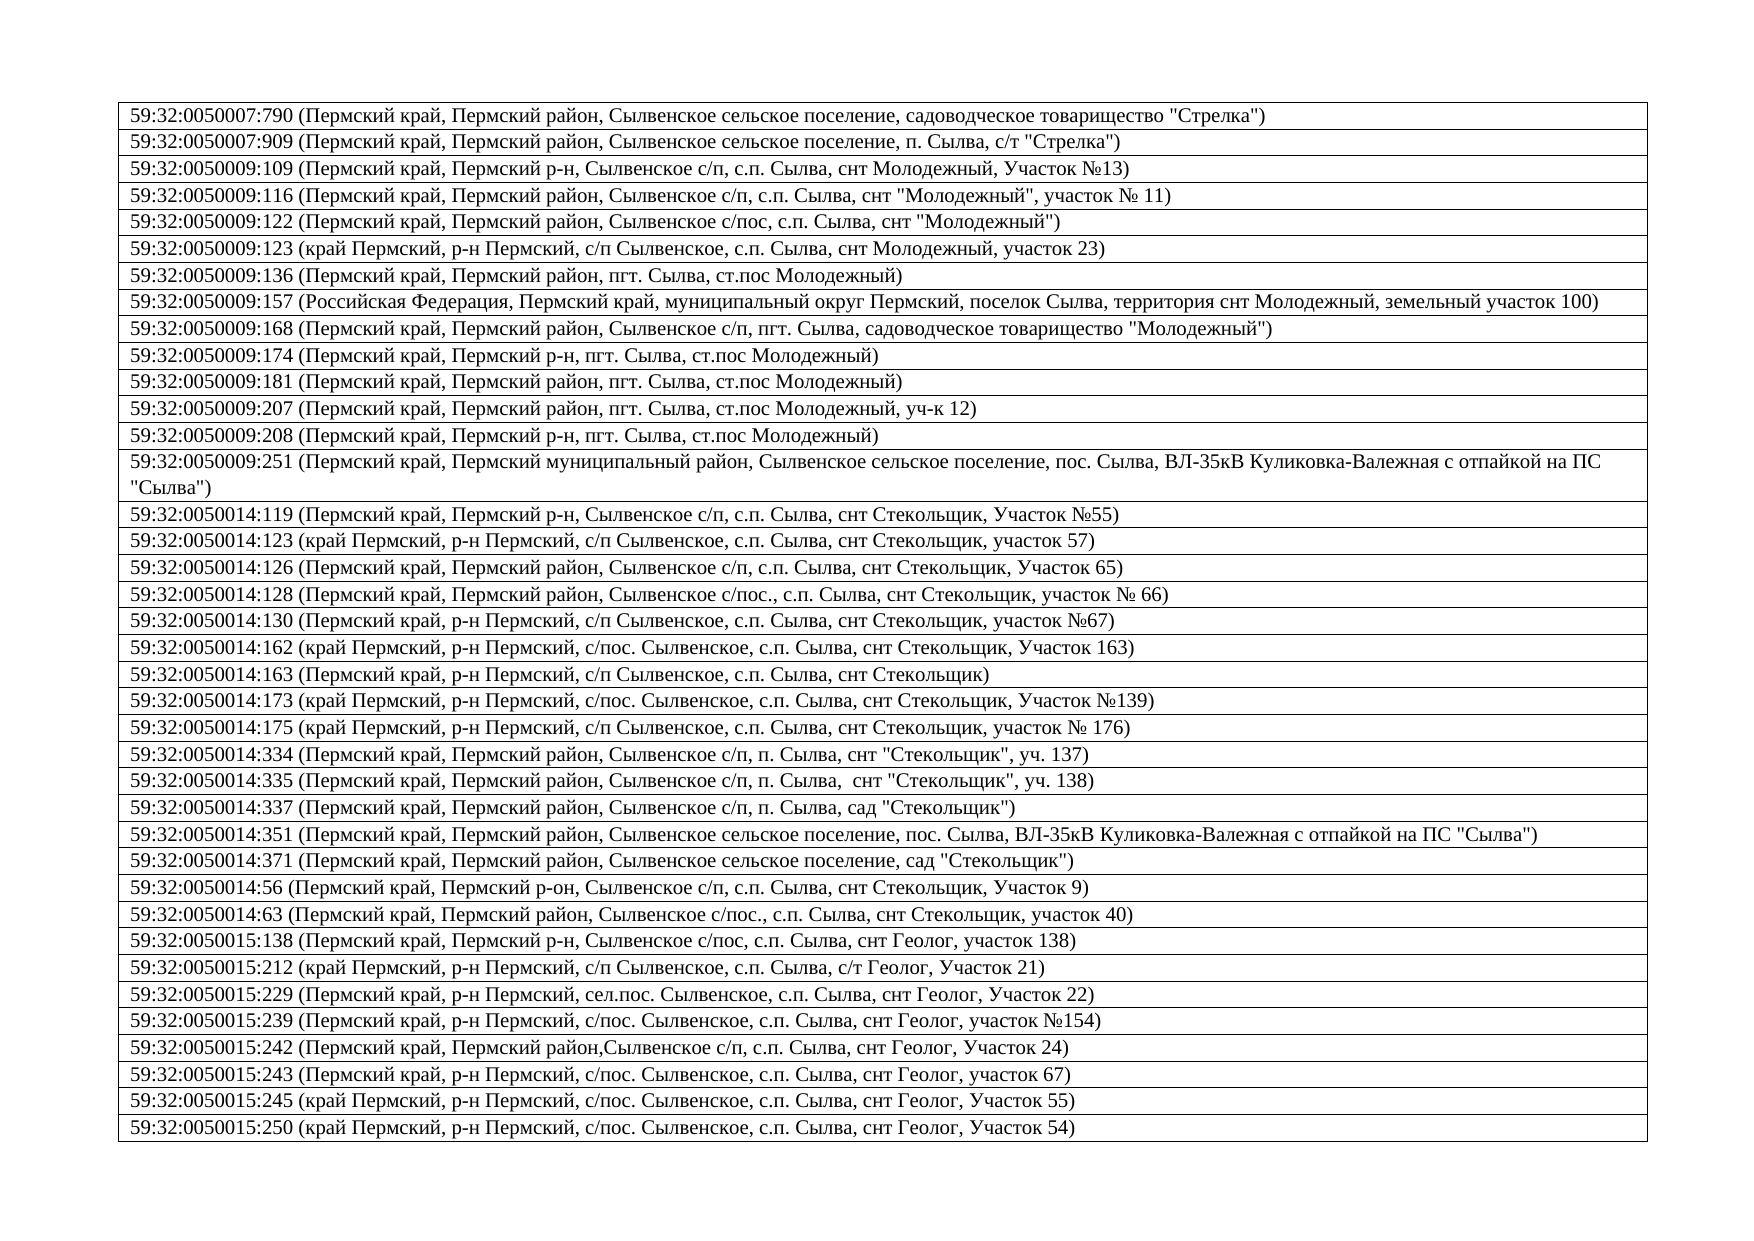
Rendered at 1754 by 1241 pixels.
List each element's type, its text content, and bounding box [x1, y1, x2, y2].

table_cell 59:32:0050009:136 (Пермский край, Пермский район, пгт. Сылва, ст.пос Молодежный) [119, 263, 1647, 288]
table_cell 59:32:0050009:174 (Пермский край, Пермский р-н, пгт. Сылва, ст.пос Молодежный) [119, 343, 1647, 368]
table_cell 59:32:0050015:250 (край Пермский, р-н Пермский, с/пос. Сылвенское, с.п. Сылва, снт Геолог, Участок 54) [119, 1115, 1647, 1141]
table_cell 59:32:0050014:162 (край Пермский, р-н Пермский, с/пос. Сылвенское, с.п. Сылва, снт Стекольщик, Участок 163) [119, 635, 1647, 661]
table_cell 59:32:0050014:163 (Пермский край, р-н Пермский, с/п Сылвенское, с.п. Сылва, снт Стекольщик) [119, 662, 1647, 687]
table_cell 59:32:0050014:63 (Пермский край, Пермский район, Сылвенское с/пос., с.п. Сылва, снт Стекольщик, участок 40) [119, 902, 1647, 927]
table_cell 59:32:0050014:119 (Пермский край, Пермский р-н, Сылвенское с/п, с.п. Сылва, снт Стекольщик, Участок №55) [119, 502, 1647, 527]
table_cell 59:32:0050009:109 (Пермский край, Пермский р-н, Сылвенское с/п, с.п. Сылва, снт Молодежный, Участок №13) [119, 156, 1647, 182]
table_cell 59:32:0050014:126 (Пермский край, Пермский район, Сылвенское с/п, с.п. Сылва, снт Стекольщик, Участок 65) [119, 555, 1647, 581]
table_cell 59:32:0050014:371 (Пермский край, Пермский район, Сылвенское сельское поселение, сад "Стекольщик") [119, 848, 1647, 874]
table_cell 59:32:0050014:337 (Пермский край, Пермский район, Сылвенское с/п, п. Сылва, сад "Стекольщик") [119, 795, 1647, 821]
table_cell 59:32:0050015:245 (край Пермский, р-н Пермский, с/пос. Сылвенское, с.п. Сылва, снт Геолог, Участок 55) [119, 1088, 1647, 1114]
table_cell 59:32:0050015:243 (Пермский край, р-н Пермский, с/пос. Сылвенское, с.п. Сылва, снт Геолог, участок 67) [119, 1062, 1647, 1087]
table_cell 59:32:0050014:123 (край Пермский, р-н Пермский, с/п Сылвенское, с.п. Сылва, снт Стекольщик, участок 57) [119, 528, 1647, 554]
table_cell 59:32:0050009:157 (Российская Федерация, Пермский край, муниципальный округ Пермский, поселок Сылва, территория снт Молодежный, земельный участок 100) [119, 290, 1647, 315]
table_cell 59:32:0050007:909 (Пермский край, Пермский район, Сылвенское сельское поселение, п. Сылва, с/т "Стрелка") [119, 130, 1647, 155]
table_cell 59:32:0050015:242 (Пермский край, Пермский район,Сылвенское с/п, с.п. Сылва, снт Геолог, Участок 24) [119, 1035, 1647, 1061]
table_cell 59:32:0050009:123 (край Пермский, р-н Пермский, с/п Сылвенское, с.п. Сылва, снт Молодежный, участок 23) [119, 236, 1647, 262]
table_cell 59:32:0050009:122 (Пермский край, Пермский район, Сылвенское с/пос, с.п. Сылва, снт "Молодежный") [119, 210, 1647, 235]
table_cell 59:32:0050009:168 (Пермский край, Пермский район, Сылвенское с/п, пгт. Сылва, садоводческое товарищество "Молодежный") [119, 316, 1647, 342]
table_cell 59:32:0050014:351 (Пермский край, Пермский район, Сылвенское сельское поселение, пос. Сылва, ВЛ-35кВ Куликовка-Валежная с отпайкой на ПС "Сылва") [119, 822, 1647, 847]
table_cell 59:32:0050009:208 (Пермский край, Пермский р-н, пгт. Сылва, ст.пос Молодежный) [119, 423, 1647, 448]
table_cell 59:32:0050009:251 (Пермский край, Пермский муниципальный район, Сылвенское сельское поселение, пос. Сылва, ВЛ-35кВ Куликовка-Валежная с отпайкой на ПС "Сылва") [119, 450, 1647, 501]
table_cell 59:32:0050014:173 (край Пермский, р-н Пермский, с/пос. Сылвенское, с.п. Сылва, снт Стекольщик, Участок №139) [119, 688, 1647, 714]
table_cell 59:32:0050009:116 (Пермский край, Пермский район, Сылвенское с/п, с.п. Сылва, снт "Молодежный", участок № 11) [119, 183, 1647, 208]
table_cell 59:32:0050009:207 (Пермский край, Пермский район, пгт. Сылва, ст.пос Молодежный, уч-к 12) [119, 396, 1647, 422]
table_cell 59:32:0050014:56 (Пермский край, Пермский р-он, Сылвенское с/п, с.п. Сылва, снт Стекольщик, Участок 9) [119, 875, 1647, 901]
table_cell 59:32:0050015:229 (Пермский край, р-н Пермский, сел.пос. Сылвенское, с.п. Сылва, снт Геолог, Участок 22) [119, 982, 1647, 1007]
table_cell 59:32:0050015:239 (Пермский край, р-н Пермский, с/пос. Сылвенское, с.п. Сылва, снт Геолог, участок №154) [119, 1008, 1647, 1034]
table_cell 59:32:0050014:128 (Пермский край, Пермский район, Сылвенское с/пос., с.п. Сылва, снт Стекольщик, участок № 66) [119, 582, 1647, 607]
table_cell 59:32:0050007:790 (Пермский край, Пермский район, Сылвенское сельское поселение, садоводческое товарищество "Стрелка") [119, 103, 1647, 128]
table_cell 59:32:0050015:138 (Пермский край, Пермский р-н, Сылвенское с/пос, с.п. Сылва, снт Геолог, участок 138) [119, 928, 1647, 954]
table_cell 59:32:0050014:130 (Пермский край, р-н Пермский, с/п Сылвенское, с.п. Сылва, снт Стекольщик, участок №67) [119, 608, 1647, 634]
table_cell 59:32:0050015:212 (край Пермский, р-н Пермский, с/п Сылвенское, с.п. Сылва, с/т Геолог, Участок 21) [119, 955, 1647, 981]
table_cell 59:32:0050009:181 (Пермский край, Пермский район, пгт. Сылва, ст.пос Молодежный) [119, 370, 1647, 395]
table_cell 59:32:0050014:175 (край Пермский, р-н Пермский, с/п Сылвенское, с.п. Сылва, снт Стекольщик, участок № 176) [119, 715, 1647, 741]
table_cell 59:32:0050014:334 (Пермский край, Пермский район, Сылвенское с/п, п. Сылва, снт "Стекольщик", уч. 137) [119, 742, 1647, 767]
table_cell 59:32:0050014:335 (Пермский край, Пермский район, Сылвенское с/п, п. Сылва, снт "Стекольщик", уч. 138) [119, 768, 1647, 794]
